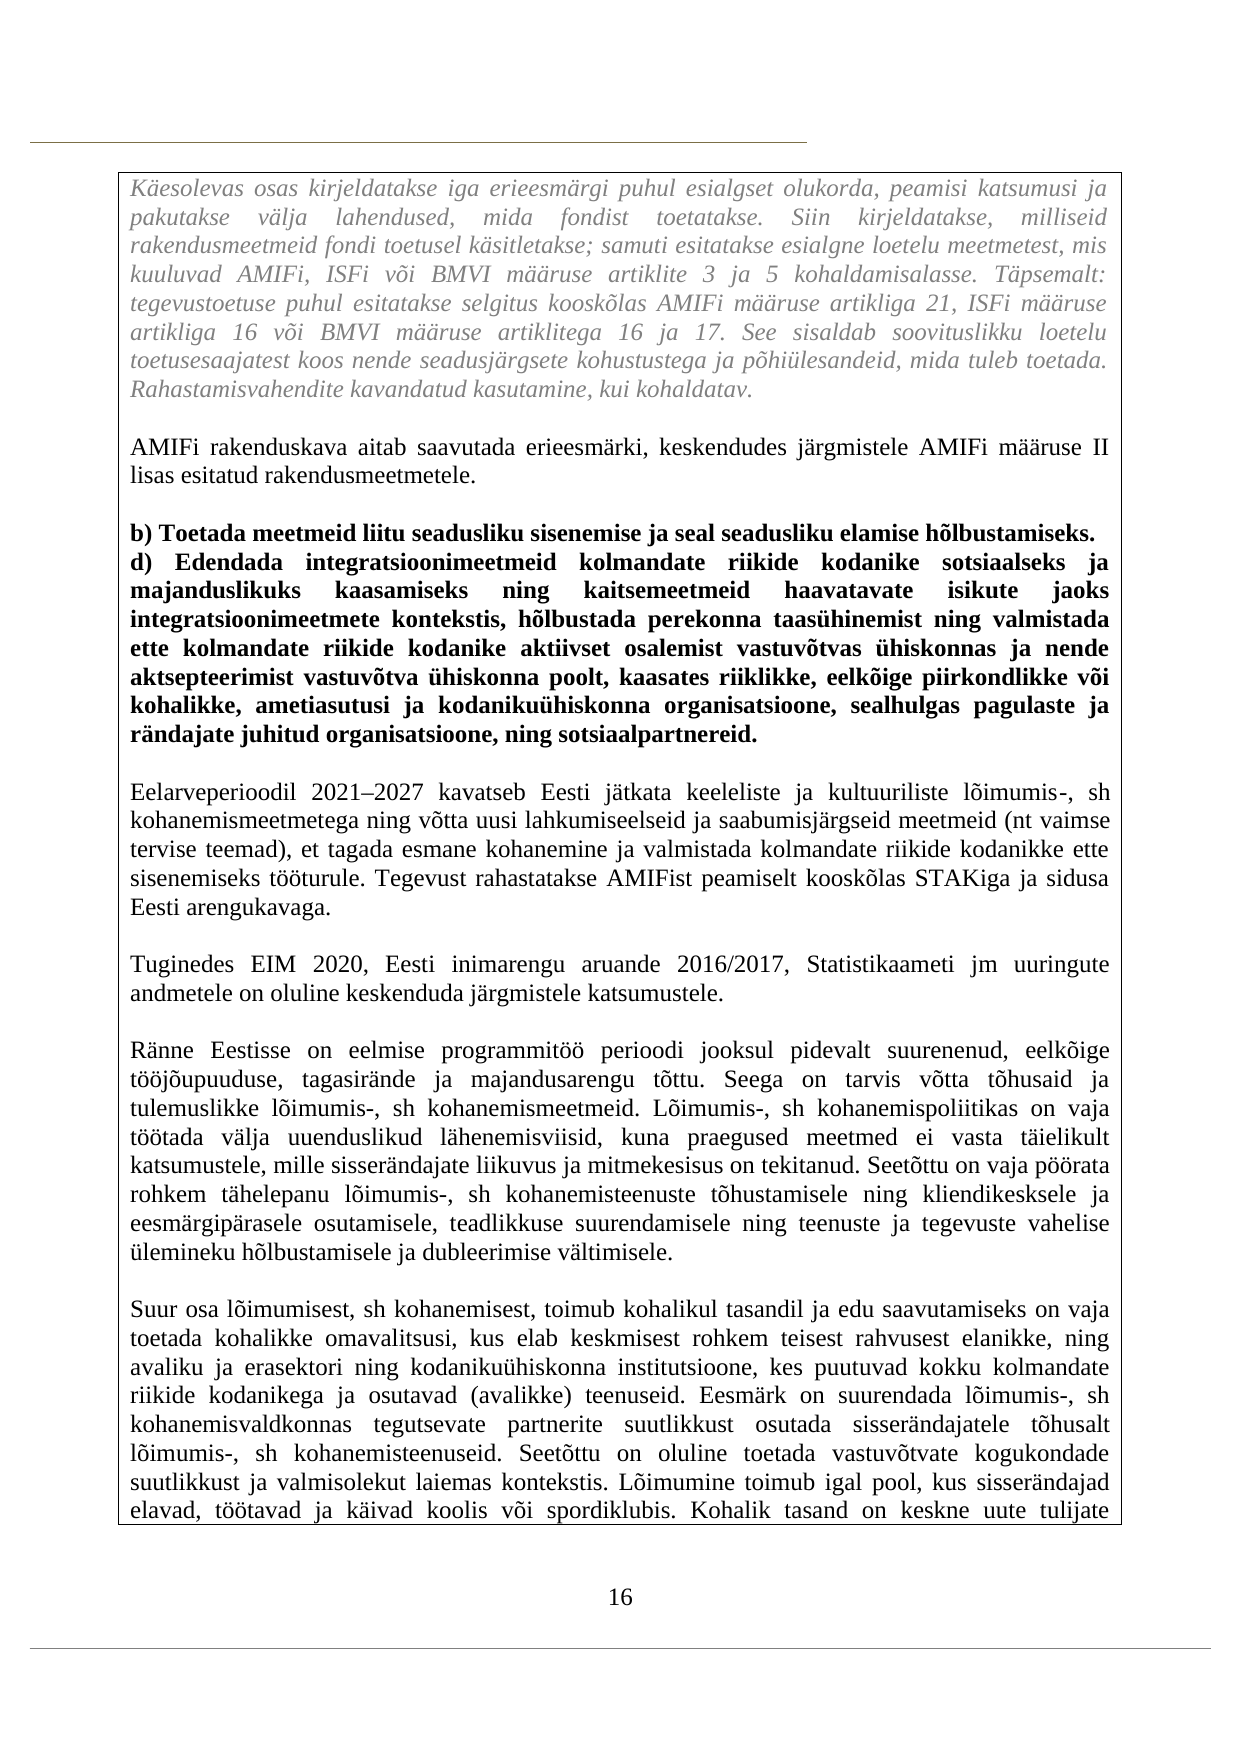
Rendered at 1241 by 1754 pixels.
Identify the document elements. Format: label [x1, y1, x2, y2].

table_header [119, 173, 1121, 1524]
